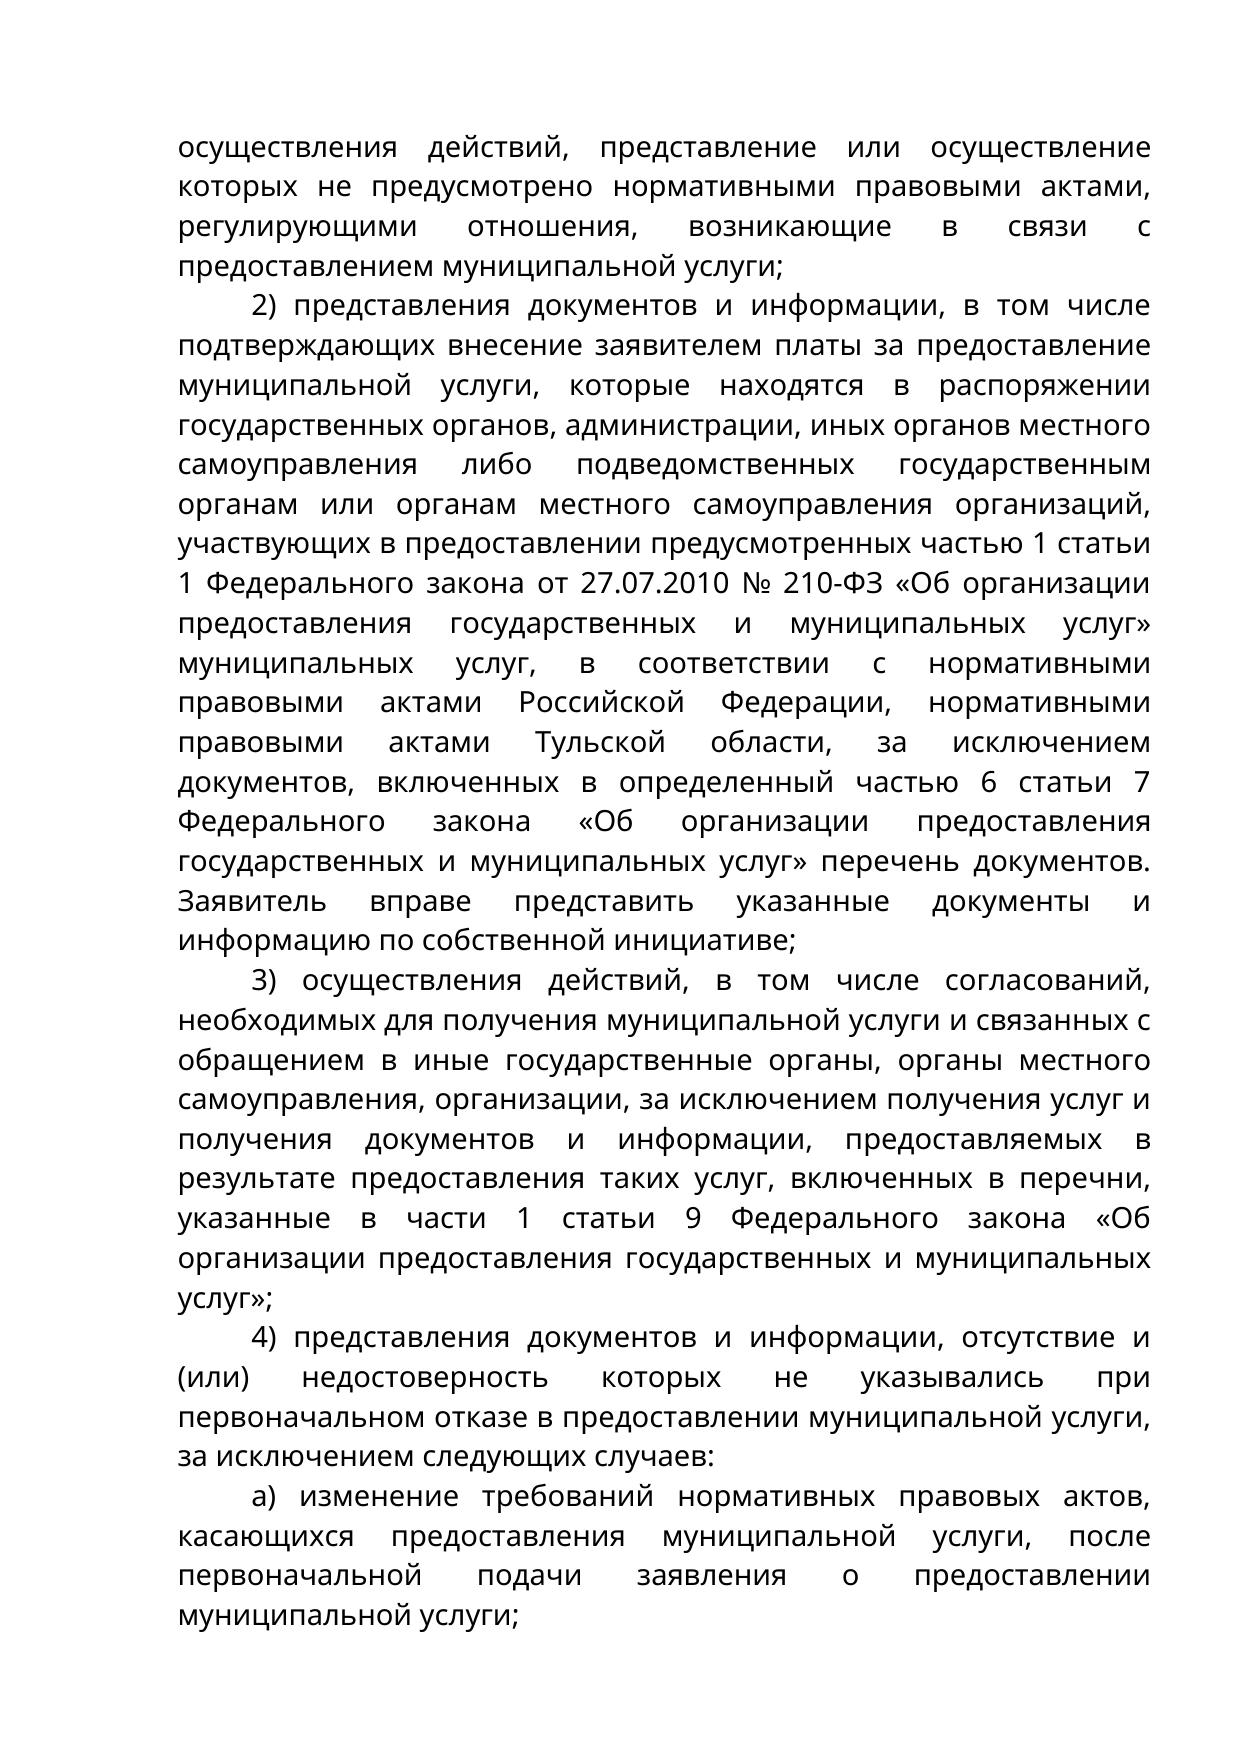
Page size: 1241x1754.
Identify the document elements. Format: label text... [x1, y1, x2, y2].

text 4) представления документов и информации, отсутствие и (или) недостоверность которых не указывались при первоначальном отказе в предоставлении муниципальной услуги, за исключением следующих случаев: [177, 1317, 1152, 1475]
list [177, 126, 1152, 285]
list 3) осуществления действий, в том числе согласований, необходимых для получения муниципальной услуги и связанных с обращением в иные государственные органы, органы местного самоуправления, организации, за исключением получения услуг и получения документов и информации, предоставляемых в результате предоставления таких услуг, включенных в перечни, указанные в части 1 статьи 9 Федерального закона «Об организации предоставления государственных и муниципальных услуг»; [177, 959, 1152, 1317]
list 2) представления документов и информации, в том числе подтверждающих внесение заявителем платы за предоставление муниципальной услуги, которые находятся в распоряжении государственных органов, администрации, иных органов местного самоуправления либо подведомственных государственным органам или органам местного самоуправления организаций, участвующих в предоставлении предусмотренных частью 1 статьи 1 Федерального закона от 27.07.2010 № 210-ФЗ «Об организации предоставления государственных и муниципальных услуг» муниципальных услуг, в соответствии с нормативными правовыми актами Российской Федерации, нормативными правовыми актами Тульской области, за исключением документов, включенных в определенный частью 6 статьи 7 Федерального закона «Об организации предоставления государственных и муниципальных услуг» перечень документов. Заявитель вправе представить указанные документы и информацию по собственной инициативе; [177, 285, 1152, 959]
text а) изменение требований нормативных правовых актов, касающихся предоставления муниципальной услуги, после первоначальной подачи заявления о предоставлении муниципальной услуги; [177, 1475, 1152, 1634]
